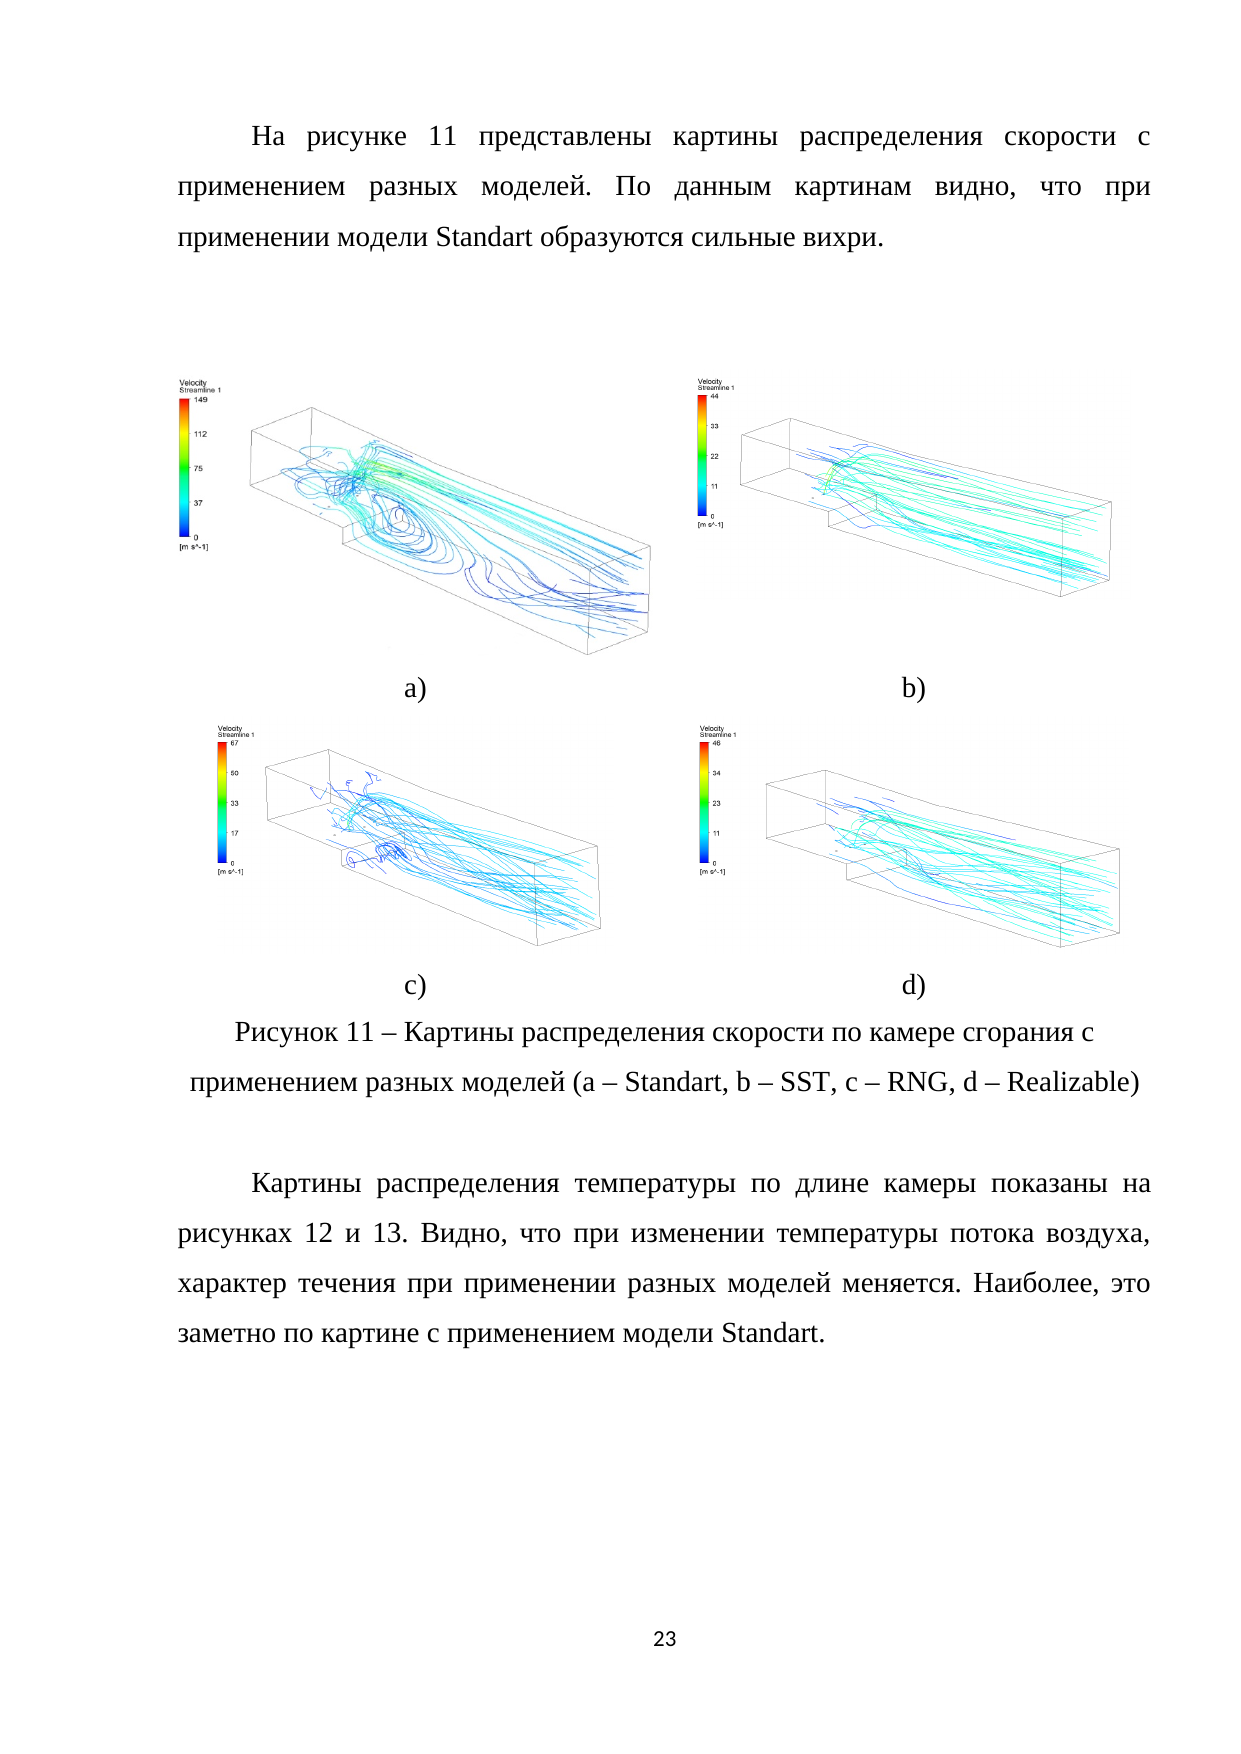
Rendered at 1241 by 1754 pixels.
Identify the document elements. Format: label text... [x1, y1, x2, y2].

picture [696, 369, 1131, 600]
table_cell [665, 716, 1163, 967]
text На рисунке 11 представлены картины распределения скорости с применением разных моделей. По данным картинам видно, что при применении модели Standart образуются сильные вихри. [177, 118, 1152, 252]
table_cell d) [665, 967, 1163, 1014]
picture [216, 716, 614, 954]
table_header [665, 370, 1163, 670]
table_cell Рисунок 11 – Картины распределения скорости по камере сгорания с применением разных моделей (а – Standart, b – SST, c – RNG, d – Realizable) Картины распределения температуры по длине камеры показаны на рисунках 12 и 13. Видно, что при изменении температуры потока воздуха, характер течения при применении разных моделей меняется. Наиболее, это заметно по картине с применением модели Standart. [166, 1014, 1163, 1617]
table_header [166, 370, 664, 670]
picture [177, 369, 654, 657]
table_cell a) [166, 670, 664, 716]
table_cell [166, 716, 664, 967]
picture [698, 716, 1130, 954]
table_cell c) [166, 967, 664, 1014]
table_cell b) [665, 670, 1163, 716]
